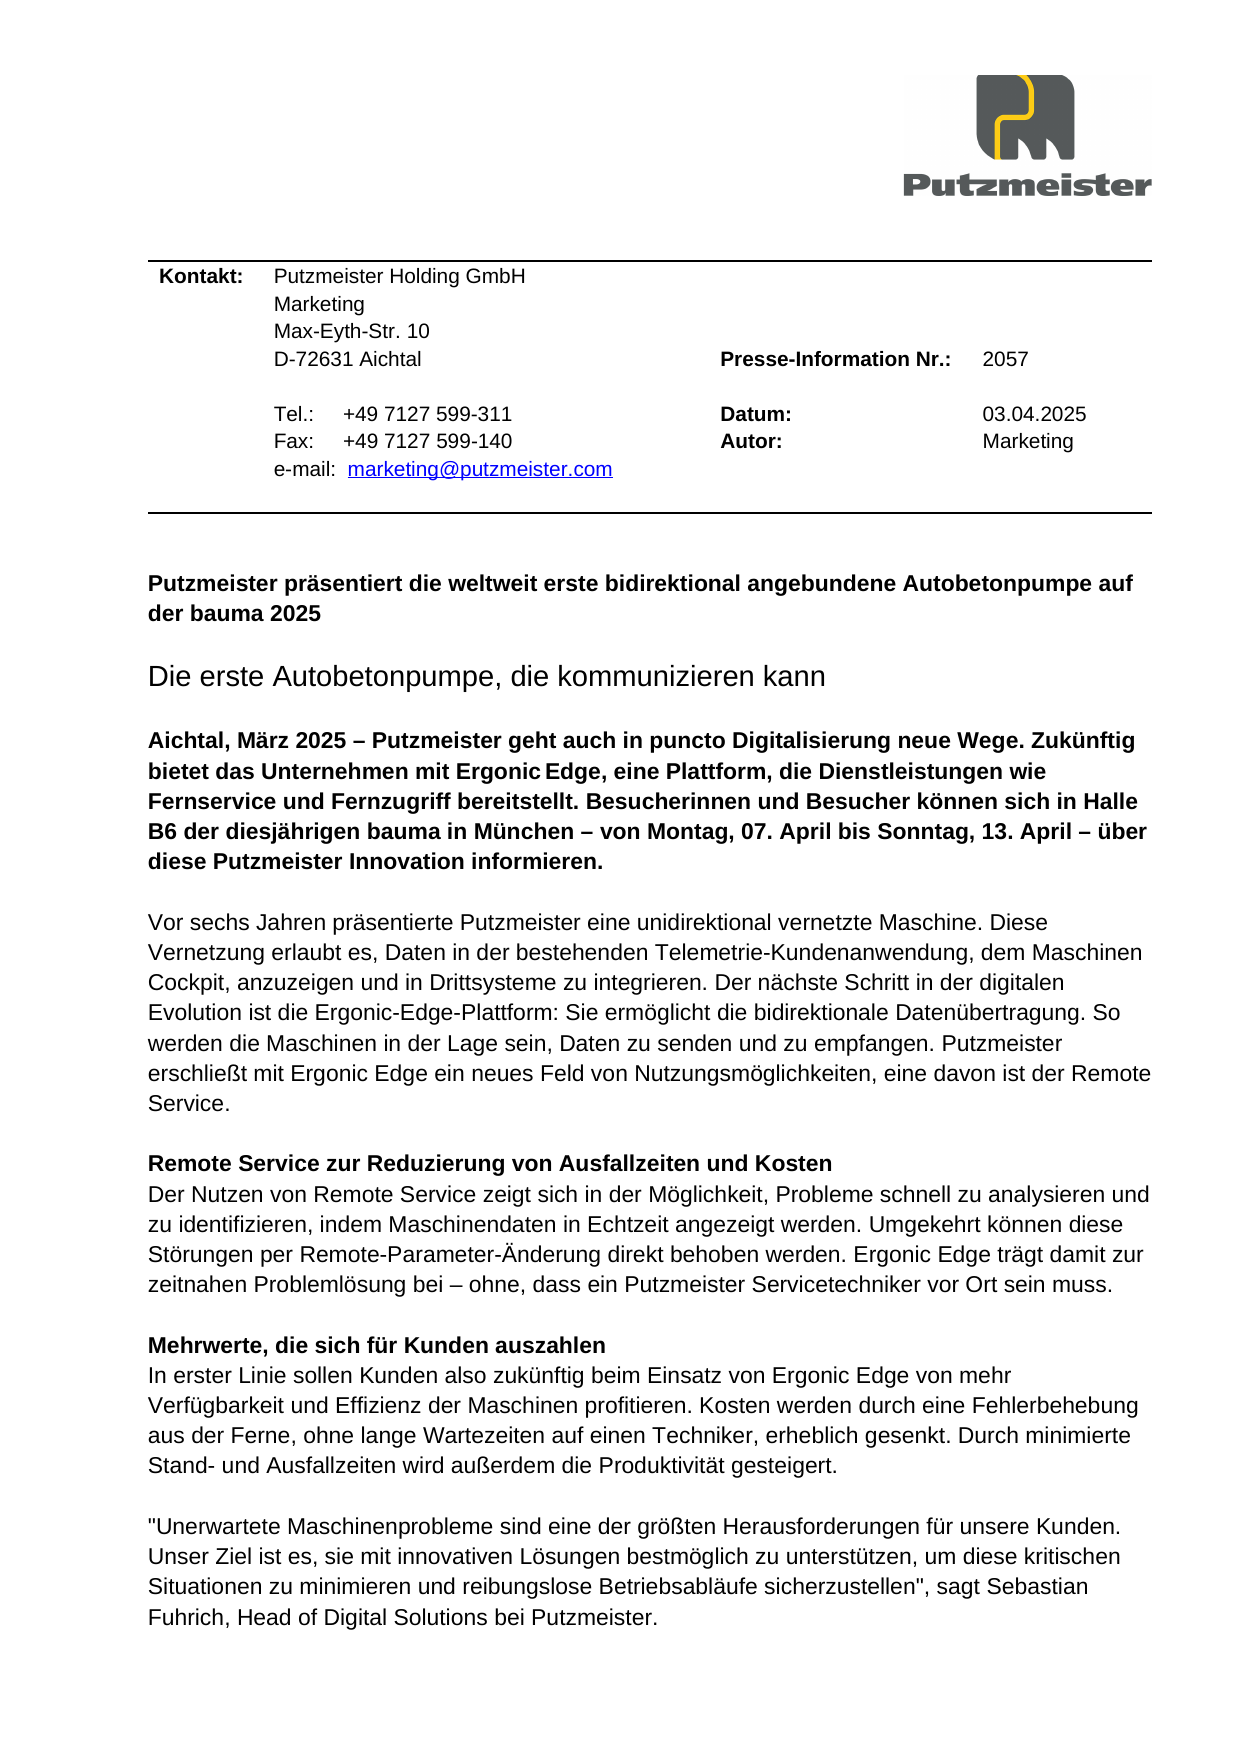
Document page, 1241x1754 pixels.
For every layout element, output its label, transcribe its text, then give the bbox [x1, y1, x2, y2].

text In erster Linie sollen Kunden also zukünftig beim Einsatz von Ergonic Edge von mehr Verfügbarkeit und Effizienz der Maschinen profitieren. Kosten werden durch eine Fehlerbehebung aus der Ferne, ohne lange Wartezeiten auf einen Techniker, erheblich gesenkt. Durch minimierte Stand- und Ausfallzeiten wird außerdem die Produktivität gesteigert. [148, 1362, 1152, 1479]
table_header 2057 03.04.2025 Marketing [971, 264, 1115, 498]
text Die erste Autobetonpumpe, die kommunizieren kann [148, 659, 1152, 692]
table_header Presse-Information Nr.: Datum: Autor: [720, 264, 971, 498]
text Mehrwerte, die sich für Kunden auszahlen [148, 1332, 1152, 1358]
text "Unerwartete Maschinenprobleme sind eine der größten Herausforderungen für unsere Kunden. Unser Ziel ist es, sie mit innovativen Lösungen bestmöglich zu unterstützen, um diese kritischen Situationen zu minimieren und reibungslose Betriebsabläufe sicherzustellen", sagt Sebastian Fuhrich, Head of Digital Solutions bei Putzmeister. [148, 1513, 1152, 1630]
text Vor sechs Jahren präsentierte Putzmeister eine unidirektional vernetzte Maschine. Diese Vernetzung erlaubt es, Daten in der bestehenden Telemetrie-Kundenanwendung, dem Maschinen Cockpit, anzuzeigen und in Drittsysteme zu integrieren. Der nächste Schritt in der digitalen Evolution ist die Ergonic-Edge-Plattform: Sie ermöglicht die bidirektionale Datenübertragung. So werden die Maschinen in der Lage sein, Daten zu senden und zu empfangen. Putzmeister erschließt mit Ergonic Edge ein neues Feld von Nutzungsmöglichkeiten, eine davon ist der Remote Service. [148, 909, 1152, 1116]
picture [903, 75, 1152, 196]
table_header Kontakt: [148, 264, 262, 498]
text Der Nutzen von Remote Service zeigt sich in der Möglichkeit, Probleme schnell zu analysieren und zu identifizieren, indem Maschinendaten in Echtzeit angezeigt werden. Umgekehrt können diese Störungen per Remote-Parameter-Änderung direkt behoben werden. Ergonic Edge trägt damit zur zeitnahen Problemlösung bei – ohne, dass ein Putzmeister Servicetechniker vor Ort sein muss. [148, 1181, 1152, 1298]
text Remote Service zur Reduzierung von Ausfallzeiten und Kosten [148, 1150, 1152, 1177]
table_header Putzmeister Holding GmbH Marketing Max-Eyth-Str. 10 D-72631 Aichtal Tel.: +49 7127 599-311 Fax: +49 7127 599-140 e-mail: marketing@putzmeister.com [262, 264, 720, 498]
text Aichtal, März 2025 – Putzmeister geht auch in puncto Digitalisierung neue Wege. Zukünftig bietet das Unternehmen mit Ergonic Edge, eine Plattform, die Dienstleistungen wie Fernservice und Fernzugriff bereitstellt. Besucherinnen und Besucher können sich in Halle B6 der diesjährigen bauma in München – von Montag, 07. April bis Sonntag, 13. April – über diese Putzmeister Innovation informieren. [148, 727, 1152, 875]
text Putzmeister präsentiert die weltweit erste bidirektional angebundene Autobetonpumpe auf der bauma 2025 [148, 570, 1152, 655]
